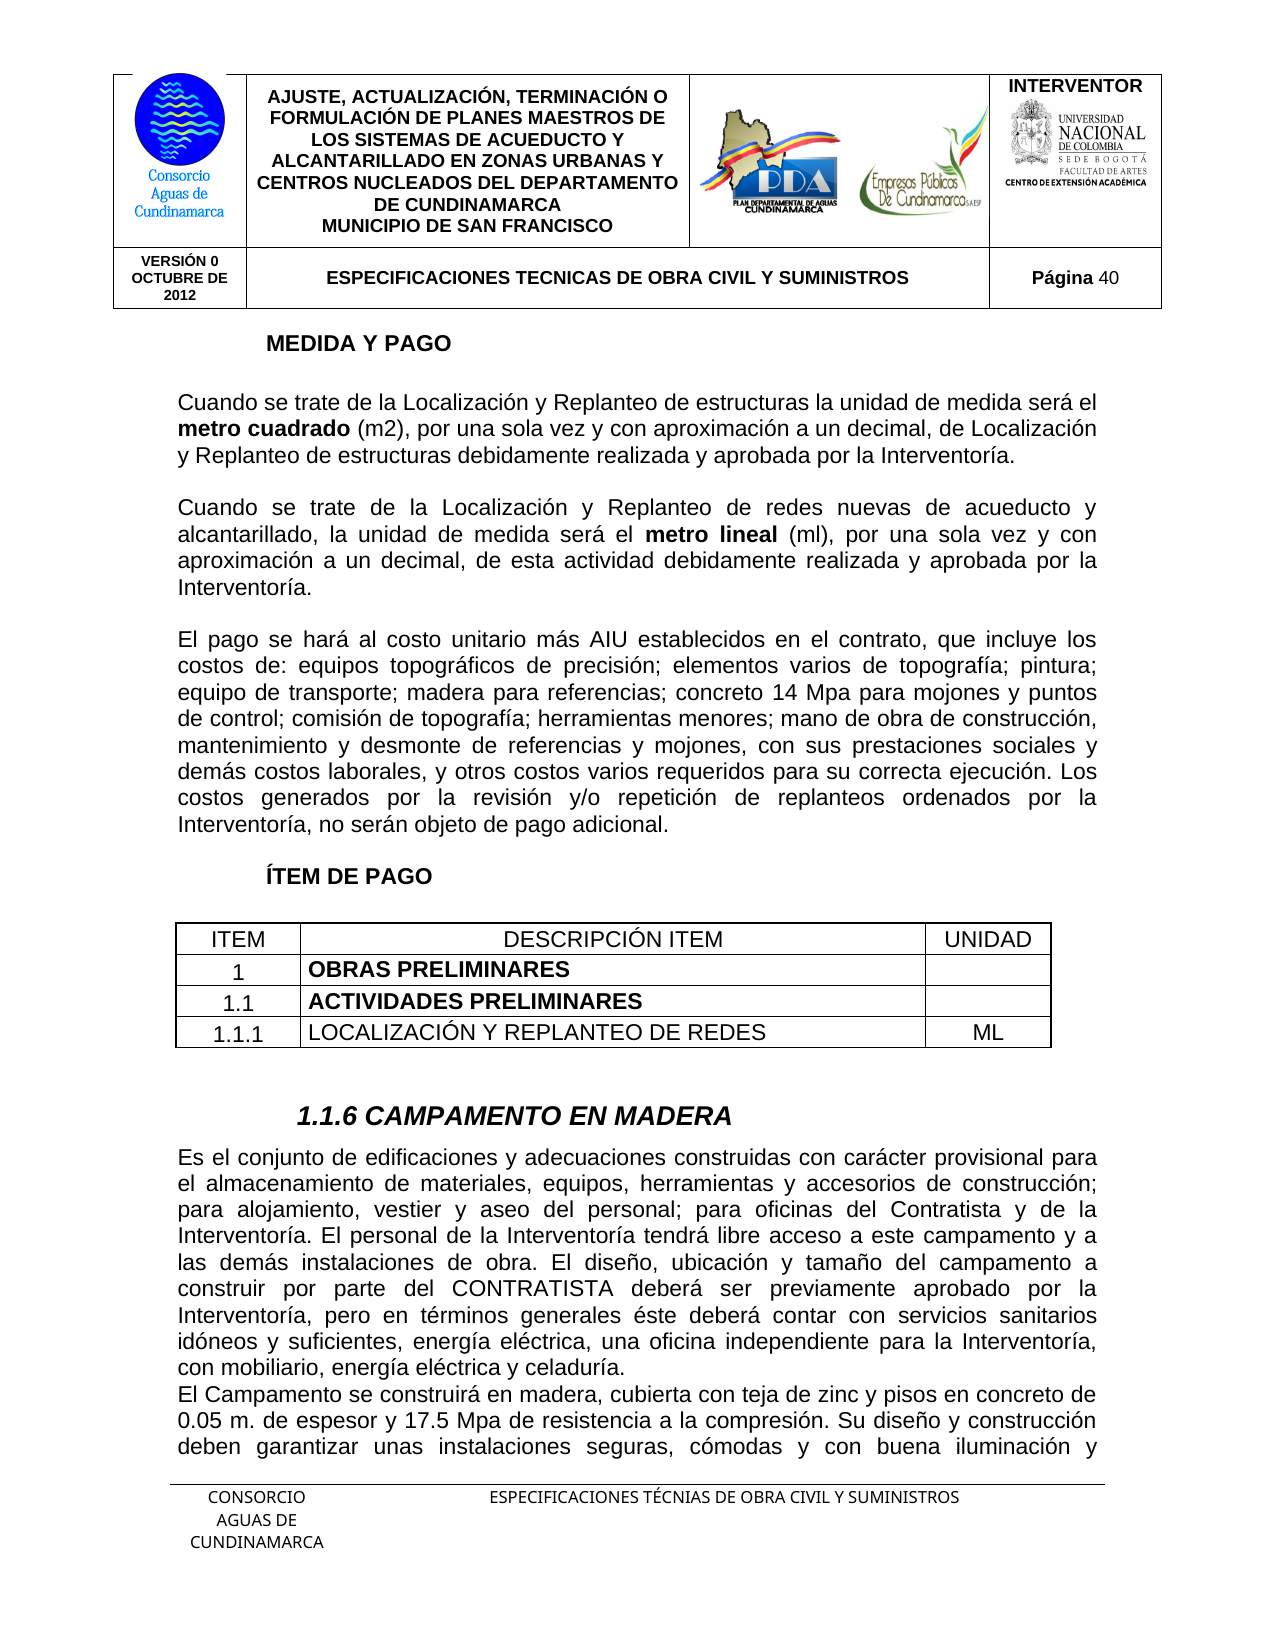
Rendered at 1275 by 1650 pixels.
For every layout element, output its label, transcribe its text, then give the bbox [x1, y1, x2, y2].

table_cell ML [926, 1017, 1050, 1047]
table_header UNIDAD [926, 924, 1050, 953]
picture [132, 73, 227, 218]
text Cuando se trate de la Localización y Replanteo de redes nuevas de acueducto y alcantarillado, la unidad de medida será el metro lineal (ml), por una sola vez y con aproximación a un decimal, de esta actividad debidamente realizada y aprobada por la Interventoría. [177, 494, 1098, 600]
picture [858, 105, 990, 217]
table_cell 1.1.1 [177, 1017, 300, 1047]
table_cell ACTIVIDADES PRELIMINARES [301, 986, 925, 1016]
table_cell OBRAS PRELIMINARES [301, 955, 925, 985]
table_header ITEM [177, 924, 300, 953]
subtitle 1.1.6 CAMPAMENTO EN MADERA [297, 1100, 1098, 1131]
subtitle ÍTEM DE PAGO [266, 863, 1098, 890]
text Cuando se trate de la Localización y Replanteo de estructuras la unidad de medida será el metro cuadrado (m2), por una sola vez y con aproximación a un decimal, de Localización y Replanteo de estructuras debidamente realizada y aprobada por la Interventoría. [177, 389, 1098, 468]
table_cell [926, 986, 1050, 1016]
picture [699, 108, 841, 214]
table_cell 1.1 [177, 986, 300, 1016]
text El pago se hará al costo unitario más AIU establecidos en el contrato, que incluye los costos de: equipos topográficos de precisión; elementos varios de topografía; pintura; equipo de transporte; madera para referencias; concreto 14 Mpa para mojones y puntos de control; comisión de topografía; herramientas menores; mano de obra de construcción, mantenimiento y desmonte de referencias y mojones, con sus prestaciones sociales y demás costos laborales, y otros costos varios requeridos para su correcta ejecución. Los costos generados por la revisión y/o repetición de replanteos ordenados por la Interventoría, no serán objeto de pago adicional. [177, 626, 1098, 837]
picture [1001, 96, 1150, 188]
text Es el conjunto de edificaciones y adecuaciones construidas con carácter provisional para el almacenamiento de materiales, equipos, herramientas y accesorios de construcción; para alojamiento, vestier y aseo del personal; para oficinas del Contratista y de la Interventoría. El personal de la Interventoría tendrá libre acceso a este campamento y a las demás instalaciones de obra. El diseño, ubicación y tamaño del campamento a construir por parte del CONTRATISTA deberá ser previamente aprobado por la Interventoría, pero en términos generales éste deberá contar con servicios sanitarios idóneos y suficientes, energía eléctrica, una oficina independiente para la Interventoría, con mobiliario, energía eléctrica y celaduría. [177, 1143, 1098, 1381]
table_cell 1 [177, 955, 300, 985]
subtitle MEDIDA Y PAGO [266, 330, 1098, 356]
table_header DESCRIPCIÓN ITEM [301, 924, 925, 953]
table_cell [926, 955, 1050, 985]
table_cell LOCALIZACIÓN Y REPLANTEO DE REDES [301, 1017, 925, 1047]
